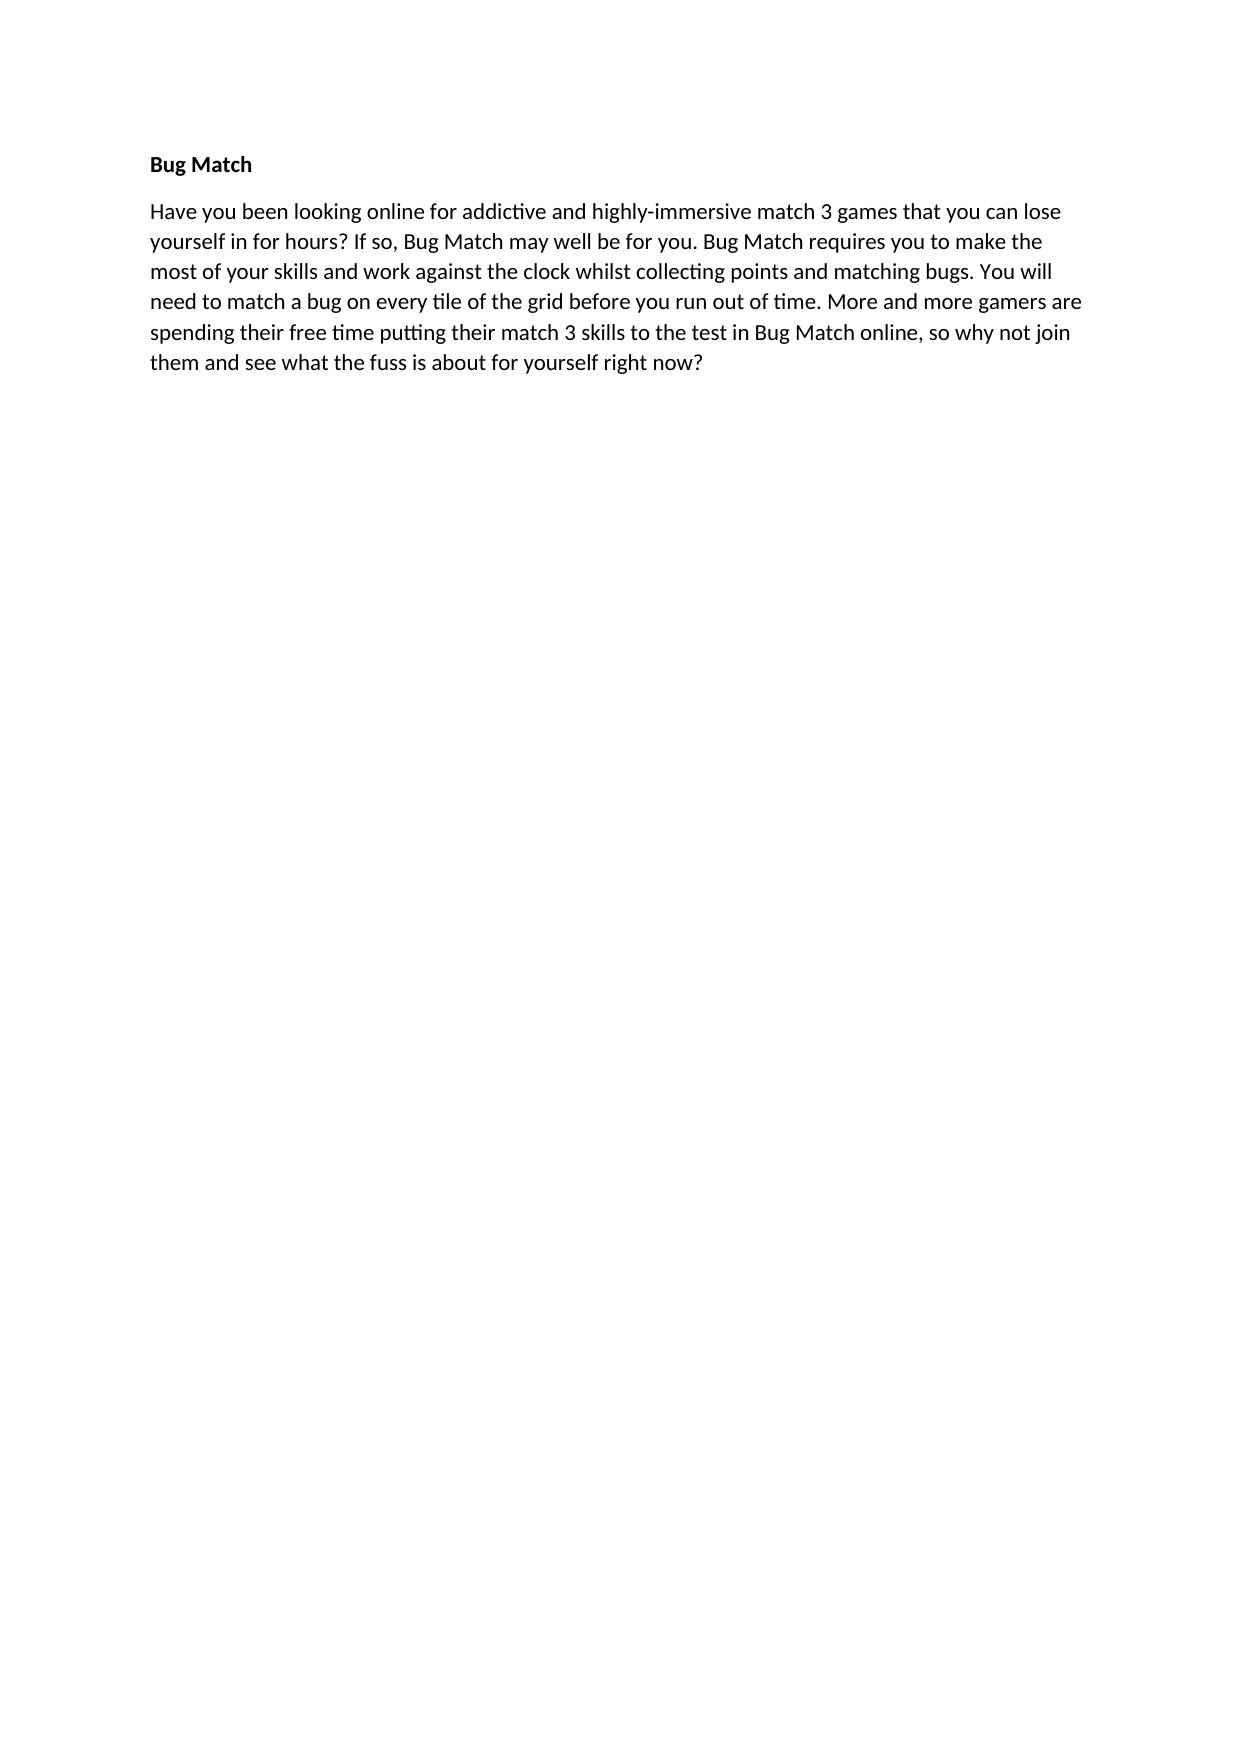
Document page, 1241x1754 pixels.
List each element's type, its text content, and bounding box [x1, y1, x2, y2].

text Bug Match [150, 150, 1090, 178]
text Have you been looking online for addictive and highly-immersive match 3 games that you can lose yourself in for hours? If so, Bug Match may well be for you. Bug Match requires you to make the most of your skills and work against the clock whilst collecting points and matching bugs. You will need to match a bug on every tile of the grid before you run out of time. More and more gamers are spending their free time putting their match 3 skills to the test in Bug Match online, so why not join them and see what the fuss is about for yourself right now? [150, 197, 1090, 376]
